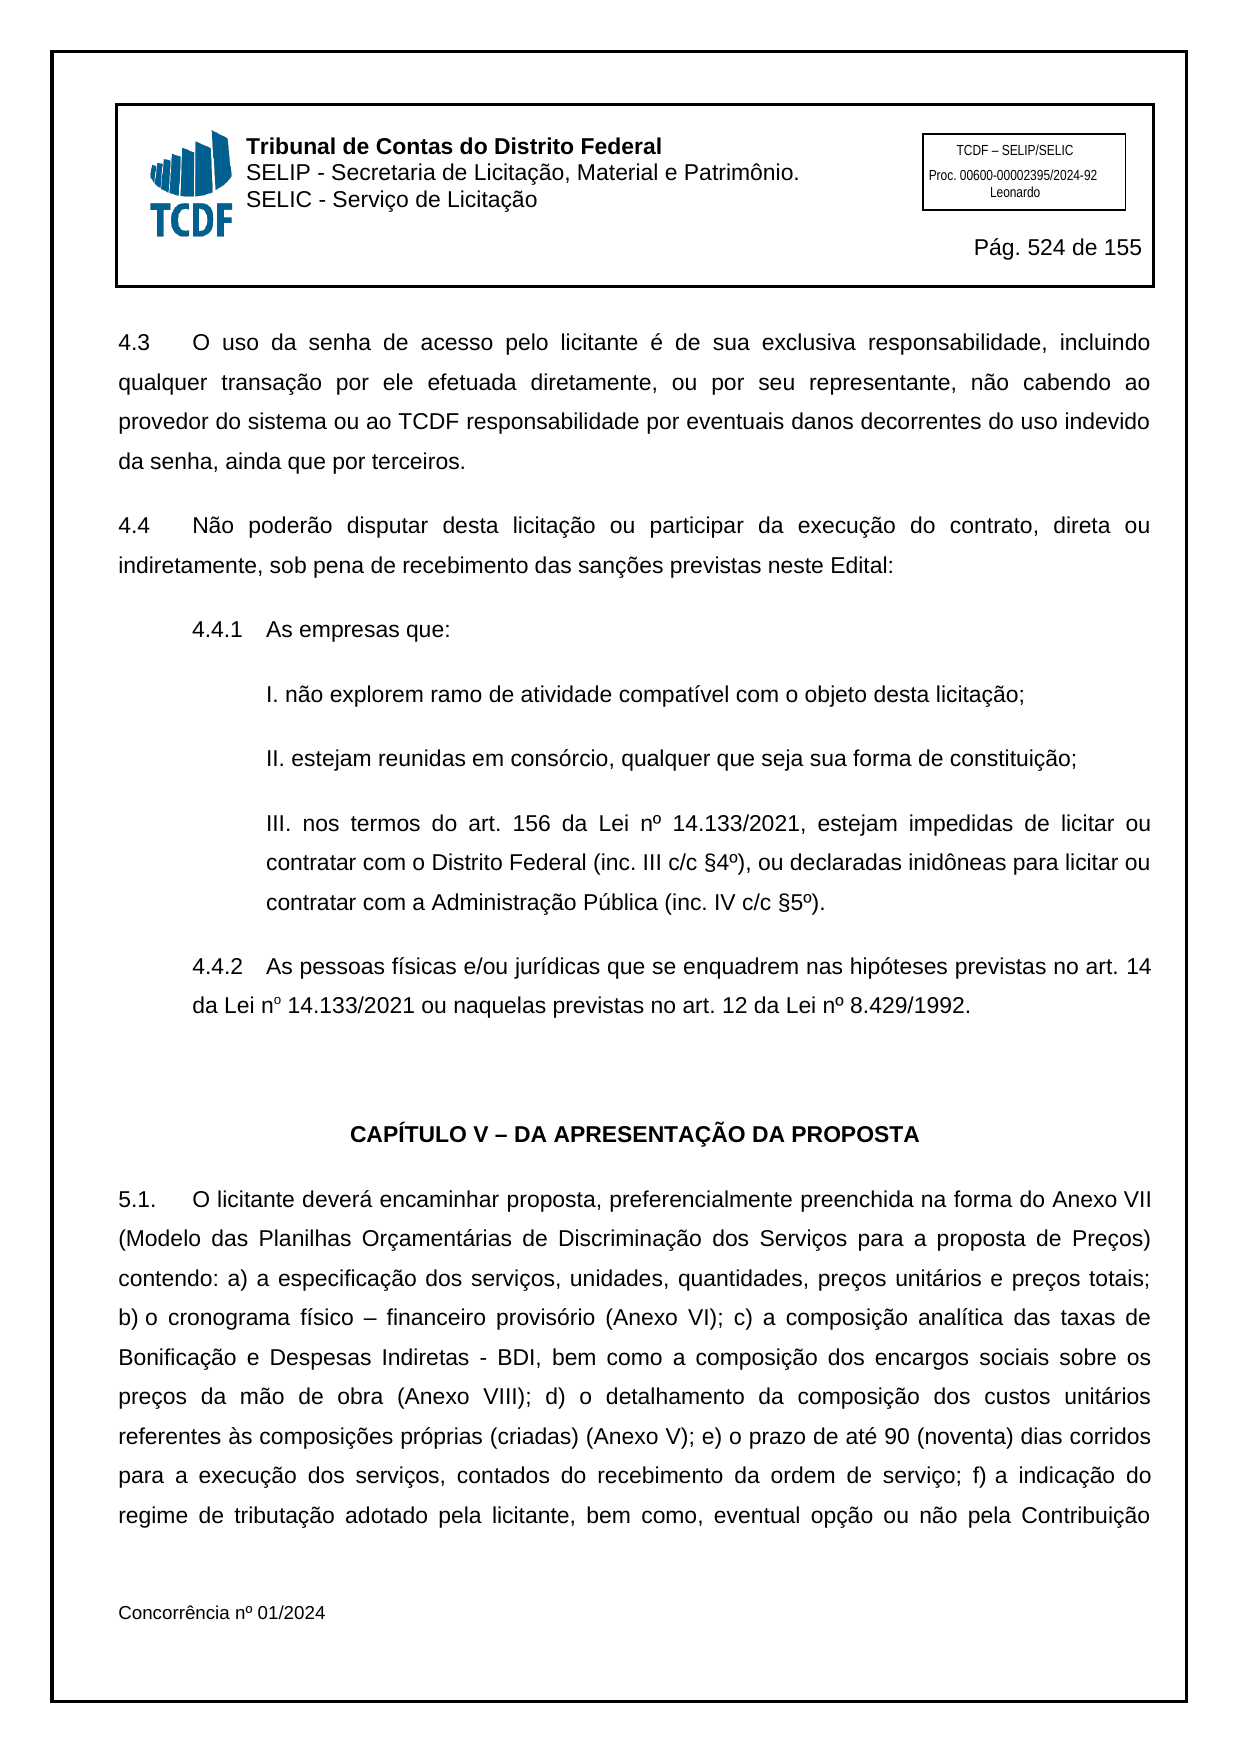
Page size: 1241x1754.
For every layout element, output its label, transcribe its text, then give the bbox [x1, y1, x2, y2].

text II. estejam reunidas em consórcio, qualquer que seja sua forma de constituição; [266, 745, 1152, 771]
text 4.4 Não poderão disputar desta licitação ou participar da execução do contrato, direta ou indiretamente, sob pena de recebimento das sanções previstas neste Edital: [118, 512, 1152, 578]
text CAPÍTULO v – DA APRESENTAÇÃO DA PROPOSTA [118, 1121, 1152, 1148]
text I. não explorem ramo de atividade compatível com o objeto desta licitação; [266, 681, 1152, 707]
text 4.4.2 As pessoas físicas e/ou jurídicas que se enquadrem nas hipóteses previstas no art. 14 da Lei no 14.133/2021 ou naquelas previstas no art. 12 da Lei nº 8.429/1992. [192, 953, 1152, 1019]
picture [135, 128, 247, 239]
text III. nos termos do art. 156 da Lei nº 14.133/2021, estejam impedidas de licitar ou contratar com o Distrito Federal (inc. III c/c §4º), ou declaradas inidôneas para licitar ou contratar com a Administração Pública (inc. IV c/c §5º). [266, 809, 1152, 915]
text 4.4.1 As empresas que: [118, 616, 1152, 642]
text 4.3 O uso da senha de acesso pelo licitante é de sua exclusiva responsabilidade, incluindo qualquer transação por ele efetuada diretamente, ou por seu representante, não cabendo ao provedor do sistema ou ao TCDF responsabilidade por eventuais danos decorrentes do uso indevido da senha, ainda que por terceiros. [118, 329, 1152, 474]
